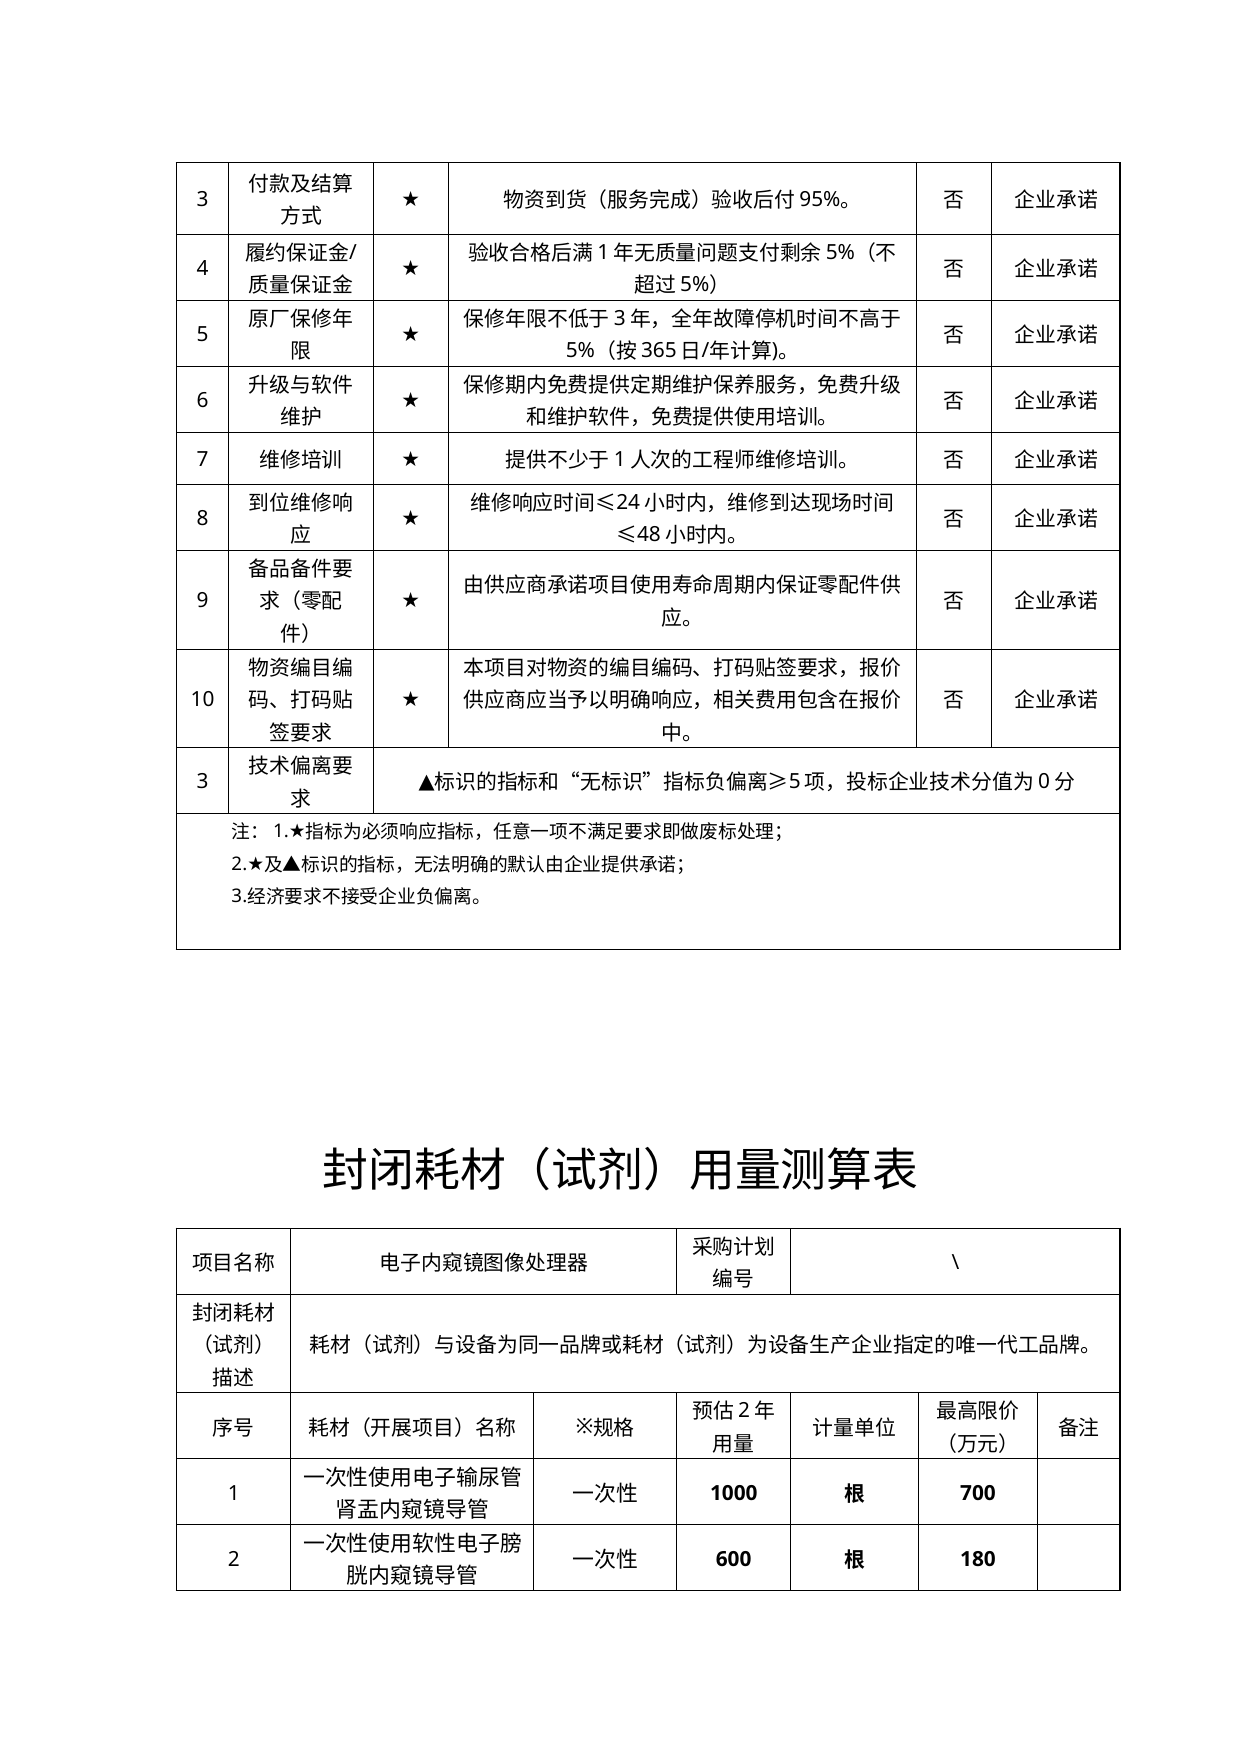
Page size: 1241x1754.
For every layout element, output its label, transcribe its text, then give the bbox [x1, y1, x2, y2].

table_cell 履约保证金/质量保证金 [229, 235, 373, 300]
table_cell ★ [374, 551, 448, 648]
table_cell ★ [374, 301, 448, 366]
table_cell 企业承诺 [992, 235, 1119, 300]
table_cell 企业承诺 [992, 163, 1119, 234]
table_cell 原厂保修年限 [229, 301, 373, 366]
table_cell 否 [917, 551, 991, 648]
table_cell 物资到货（服务完成）验收后付95%。 [449, 163, 916, 234]
table_cell 3 [177, 163, 228, 234]
table_cell 1000 [677, 1459, 790, 1524]
table_cell ★ [374, 650, 448, 747]
table_cell ★ [374, 433, 448, 484]
table_cell 保修年限不低于3年，全年故障停机时间不高于5%（按365日/年计算)。 [449, 301, 916, 366]
table_cell 否 [917, 433, 991, 484]
table_cell 否 [917, 235, 991, 300]
table_cell 预估2年用量 [677, 1393, 790, 1458]
table_cell 维修响应时间≤24小时内，维修到达现场时间≤48小时内。 [449, 485, 916, 550]
table_cell 保修期内免费提供定期维护保养服务，免费升级和维护软件，免费提供使用培训。 [449, 367, 916, 432]
table_cell 一次性 [534, 1525, 676, 1590]
table_cell 一次性 [534, 1459, 676, 1524]
table_cell 否 [917, 301, 991, 366]
table_cell 5 [177, 301, 228, 366]
text 封闭耗材（试剂）用量测算表 [187, 1118, 1053, 1215]
table_cell 600 [677, 1525, 790, 1590]
table_cell 耗材（试剂）与设备为同一品牌或耗材（试剂）为设备生产企业指定的唯一代工品牌。 [291, 1295, 1119, 1392]
table_cell ★ [374, 367, 448, 432]
table_cell 企业承诺 [992, 433, 1119, 484]
table_cell 验收合格后满1年无质量问题支付剩余5%（不超过5%） [449, 235, 916, 300]
table_cell ★ [374, 485, 448, 550]
table_cell 企业承诺 [992, 650, 1119, 747]
table_header \ [791, 1229, 1119, 1294]
table_cell 计量单位 [791, 1393, 918, 1458]
table_cell 提供不少于1人次的工程师维修培训。 [449, 433, 916, 484]
table_cell 10 [177, 650, 228, 747]
table_cell 到位维修响应 [229, 485, 373, 550]
table_cell 3 [177, 748, 228, 813]
table_cell ※规格 [534, 1393, 676, 1458]
table_cell 企业承诺 [992, 551, 1119, 648]
table_cell 2 [177, 1525, 290, 1590]
table_cell 700 [919, 1459, 1037, 1524]
table_cell 维修培训 [229, 433, 373, 484]
table_cell 升级与软件维护 [229, 367, 373, 432]
table_cell 封闭耗材（试剂） 描述 [177, 1295, 290, 1392]
table_cell 企业承诺 [992, 485, 1119, 550]
table_cell 注： 1.★指标为必须响应指标，任意一项不满足要求即做废标处理； 2.★及▲标识的指标，无法明确的默认由企业提供承诺； 3.经济要求不接受企业负偏离。 [177, 814, 1119, 949]
table_cell 否 [917, 650, 991, 747]
table_cell 否 [917, 163, 991, 234]
table_cell 本项目对物资的编目编码、打码贴签要求，报价供应商应当予以明确响应，相关费用包含在报价中。 [449, 650, 916, 747]
table_cell 根 [791, 1525, 918, 1590]
table_cell 一次性使用电子输尿管肾盂内窥镜导管 [291, 1459, 533, 1524]
table_cell 一次性使用软性电子膀胱内窥镜导管 [291, 1525, 533, 1590]
table_cell 1 [177, 1459, 290, 1524]
table_cell 7 [177, 433, 228, 484]
table_cell 8 [177, 485, 228, 550]
table_cell 备注 [1038, 1393, 1119, 1458]
table_cell 企业承诺 [992, 367, 1119, 432]
table_cell [1038, 1459, 1119, 1524]
table_cell ★ [374, 163, 448, 234]
table_cell 付款及结算方式 [229, 163, 373, 234]
table_cell ★ [374, 235, 448, 300]
table_cell [1038, 1525, 1119, 1590]
table_header 项目名称 [177, 1229, 290, 1294]
table_cell 物资编目编码、打码贴签要求 [229, 650, 373, 747]
table_cell 否 [917, 367, 991, 432]
table_header 电子内窥镜图像处理器 [291, 1229, 676, 1294]
table_cell 否 [917, 485, 991, 550]
table_cell 4 [177, 235, 228, 300]
table_header 采购计划编号 [677, 1229, 790, 1294]
table_cell 180 [919, 1525, 1037, 1590]
table_cell 6 [177, 367, 228, 432]
table_cell 企业承诺 [992, 301, 1119, 366]
table_cell 9 [177, 551, 228, 648]
table_cell 耗材（开展项目）名称 [291, 1393, 533, 1458]
table_cell 根 [791, 1459, 918, 1524]
table_cell 最高限价（万元） [919, 1393, 1037, 1458]
table_cell 备品备件要求（零配件） [229, 551, 373, 648]
table_cell 由供应商承诺项目使用寿命周期内保证零配件供应。 [449, 551, 916, 648]
table_cell 技术偏离要求 [229, 748, 373, 813]
table_cell 序号 [177, 1393, 290, 1458]
table_cell ▲标识的指标和“无标识”指标负偏离≥5项，投标企业技术分值为0分 [374, 748, 1119, 813]
